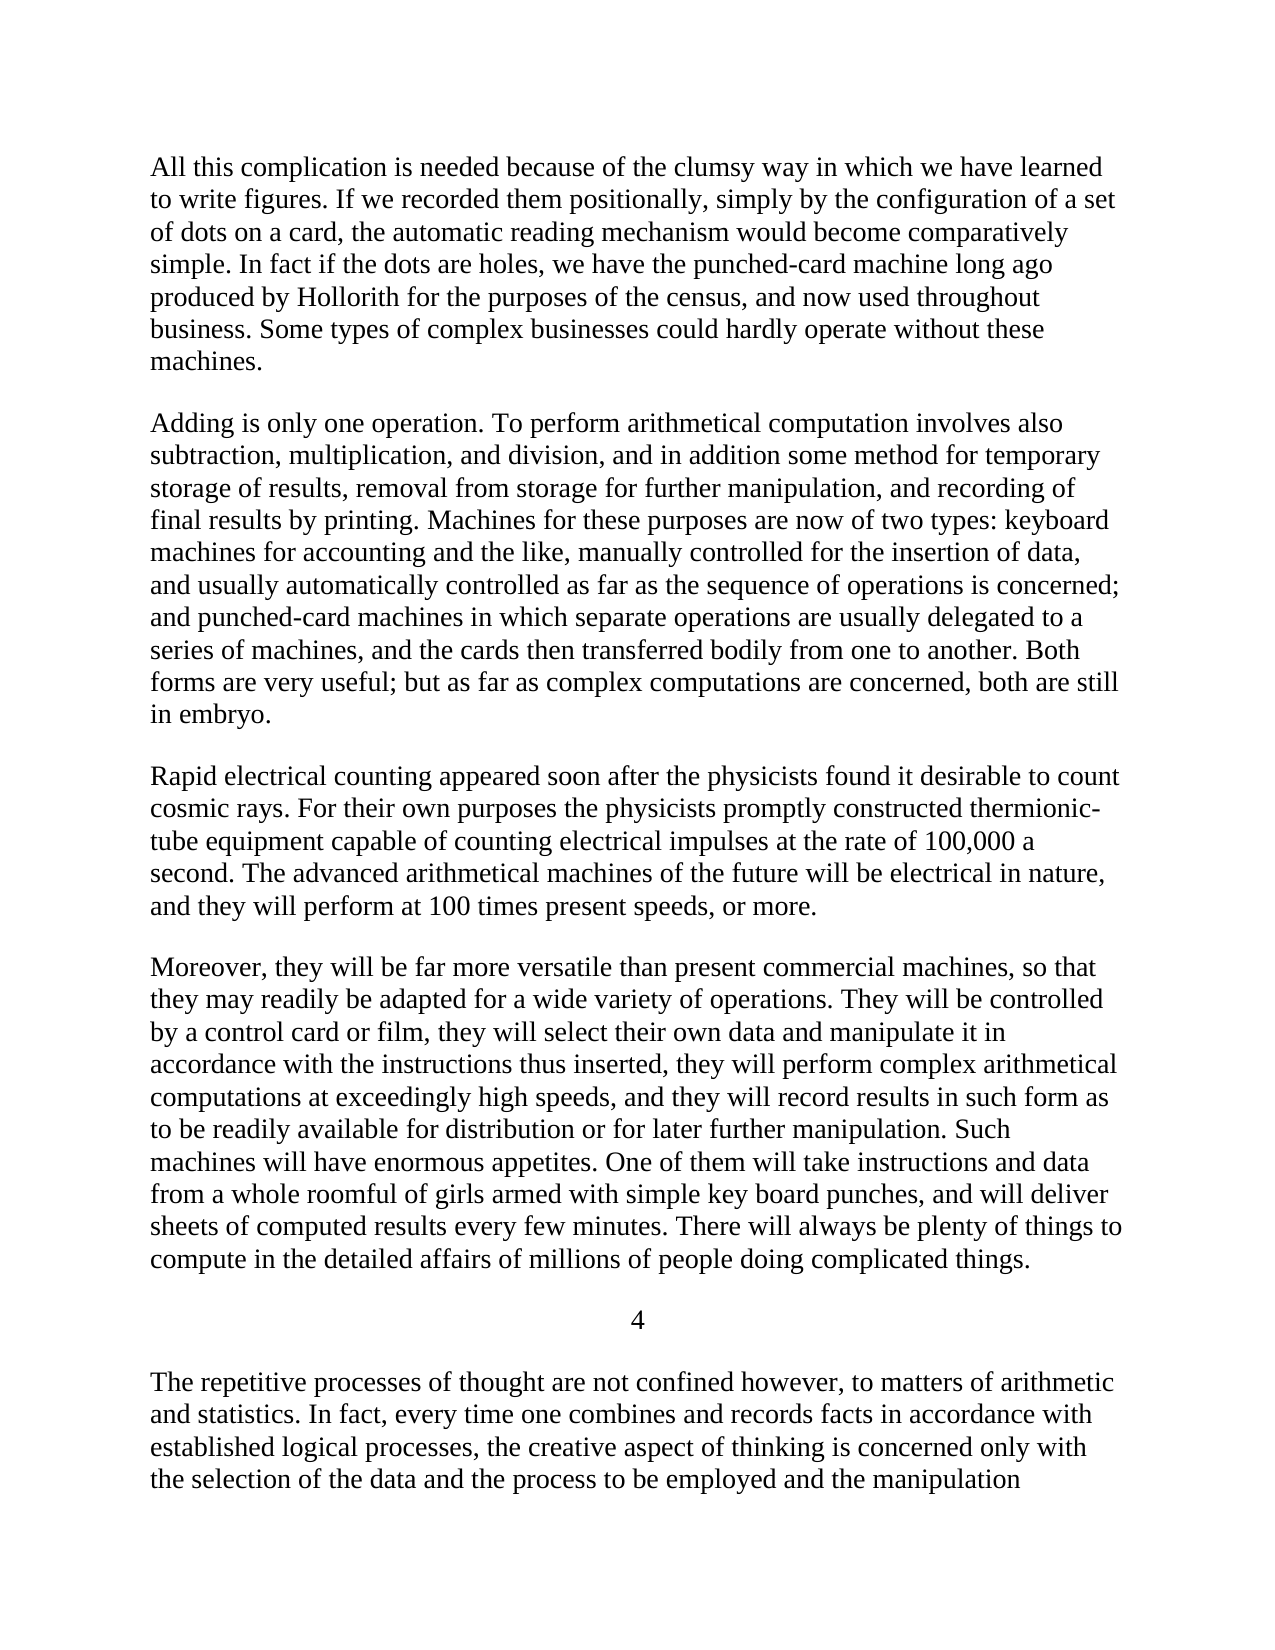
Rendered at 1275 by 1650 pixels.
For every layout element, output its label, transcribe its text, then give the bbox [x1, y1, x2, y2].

text Moreover, they will be far more versatile than present commercial machines, so that they may readily be adapted for a wide variety of operations. They will be controlled by a control card or film, they will select their own data and manipulate it in accordance with the instructions thus inserted, they will perform complex arithmetical computations at exceedingly high speeds, and they will record results in such form as to be readily available for distribution or for later further manipulation. Such machines will have enormous appetites. One of them will take instructions and data from a whole roomful of girls armed with simple key board punches, and will deliver sheets of computed results every few minutes. There will always be plenty of things to compute in the detailed affairs of millions of people doing complicated things. [150, 950, 1125, 1274]
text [150, 1365, 1125, 1494]
text Adding is only one operation. To perform arithmetical computation involves also subtraction, multiplication, and division, and in addition some method for temporary storage of results, removal from storage for further manipulation, and recording of final results by printing. Machines for these purposes are now of two types: keyboard machines for accounting and the like, manually controlled for the insertion of data, and usually automatically controlled as far as the sequence of operations is concerned; and punched-card machines in which separate operations are usually delegated to a series of machines, and the cards then transferred bodily from one to another. Both forms are very useful; but as far as complex computations are concerned, both are still in embryo. [150, 406, 1125, 730]
text Rapid electrical counting appeared soon after the physicists found it desirable to count cosmic rays. For their own purposes the physicists promptly constructed thermionic-tube equipment capable of counting electrical impulses at the rate of 100,000 a second. The advanced arithmetical machines of the future will be electrical in nature, and they will perform at 100 times present speeds, or more. [150, 759, 1125, 921]
text 4 [150, 1303, 1125, 1336]
text All this complication is needed because of the clumsy way in which we have learned to write figures. If we recorded them positionally, simply by the configuration of a set of dots on a card, the automatic reading mechanism would become comparatively simple. In fact if the dots are holes, we have the punched-card machine long ago produced by Hollorith for the purposes of the census, and now used throughout business. Some types of complex businesses could hardly operate without these machines. [150, 150, 1125, 377]
